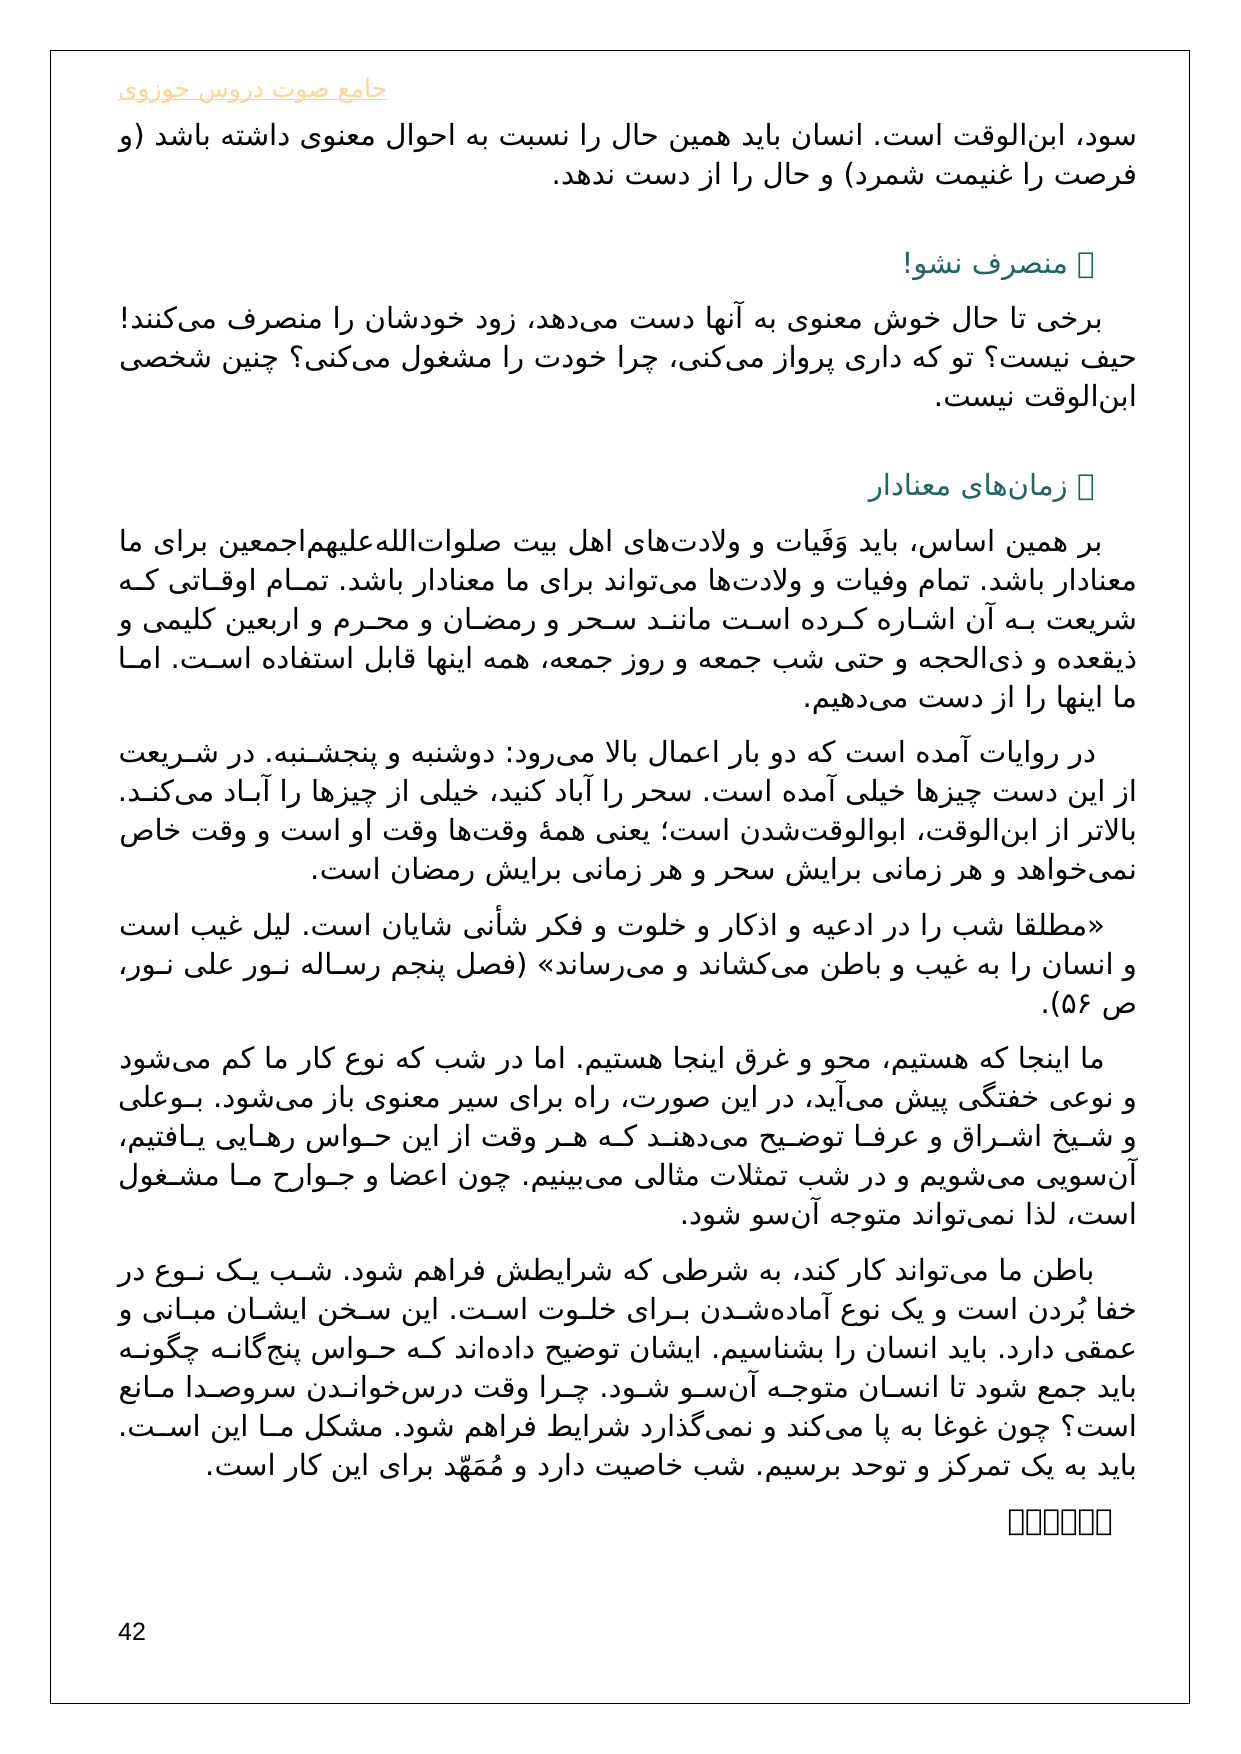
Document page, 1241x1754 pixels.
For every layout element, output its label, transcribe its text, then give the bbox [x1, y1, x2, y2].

text 🔵 زمان‌های معنادار [118, 468, 1119, 502]
text باطن ما می‌تواند کار کند، به شرطی که شرایطش فراهم شود. شب یک نوع در خفا بُردن است و یک نوع آماده‌شدن برای خلوت است. این سخن ایشان مبانی و عمقی دارد. باید انسان را بشناسیم. ایشان توضیح داده‌اند که حواس پنج‌گانه چگونه باید جمع شود تا انسان متوجه آن‌سو شود. چرا وقت درس‌خواندن سروصدا مانع است؟ چون غوغا به پا می‌کند و نمی‌گذارد شرایط فراهم شود. مشکل ما این است. باید به یک تمرکز و توحد برسیم. شب خاصیت دارد و مُمَهّد برای این کار است. [118, 1253, 1137, 1482]
text 🍃🌸🍃🌸🍃🌸 [118, 1503, 1137, 1537]
text برخی تا حال خوش معنوی به آنها دست می‌دهد، زود خودشان را منصرف می‌کنند! حیف نیست؟ تو که داری پرواز می‌کنی، چرا خودت را مشغول می‌کنی؟ چنین شخصی ابن‌الوقت نیست. [118, 302, 1137, 413]
text ما اینجا که هستیم، محو و غرق اینجا هستیم. اما در شب که نوع کار ما کم می‌شود و نوعی خفتگی پیش می‌آید، در این صورت، راه برای سیر معنوی باز می‌شود. بوعلی و شیخ اشراق و عرفا توضیح می‌دهند که هر وقت از این حواس رهایی یافتیم، آن‌سویی می‌شویم و در شب تمثلات مثالی می‌بینیم. چون اعضا و جوارح ما مشغول است، لذا نمی‌تواند متوجه آن‌سو شود. [118, 1042, 1137, 1231]
text «مطلقا شب را در ادعيه و اذكار و خلوت و فكر شأنى شايان است. ليل غيب است و انسان را به غيب و باطن می‌‏كشاند و می‌رساند» (فصل پنجم رساله نور علی نور، ص ۵۶). [118, 908, 1137, 1020]
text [118, 118, 1137, 191]
text 🔵 منصرف نشو! [118, 246, 1119, 280]
text بر همین اساس، باید وَفَیات و ولادت‌های اهل بیت صلوات‌الله‌علیهم‌اجمعین برای ما معنادار باشد. تمام وفیات و ولادت‌ها می‌تواند برای ما معنادار باشد. تمام اوقاتی که شریعت به آن اشاره کرده است مانند سحر و رمضان و محرم و اربعین کلیمی و ذیقعده و ذی‌الحجه و حتی شب جمعه و روز جمعه، همه اینها قابل استفاده است. اما ما اینها را از دست می‌دهیم. [118, 524, 1137, 714]
text در روایات آمده است که دو بار اعمال بالا می‌رود: دوشنبه و پنجشنبه. در شریعت از این دست چیزها خیلی آمده است. سحر را آباد کنید، خیلی از چیزها را آباد می‌کند. بالاتر از ابن‌الوقت، ابوالوقت‌شدن است؛ یعنی همۀ وقت‌ها وقت او است و وقت خاص نمی‌خواهد و هر زمانی برایش سحر و هر زمانی برایش رمضان است. [118, 736, 1137, 886]
